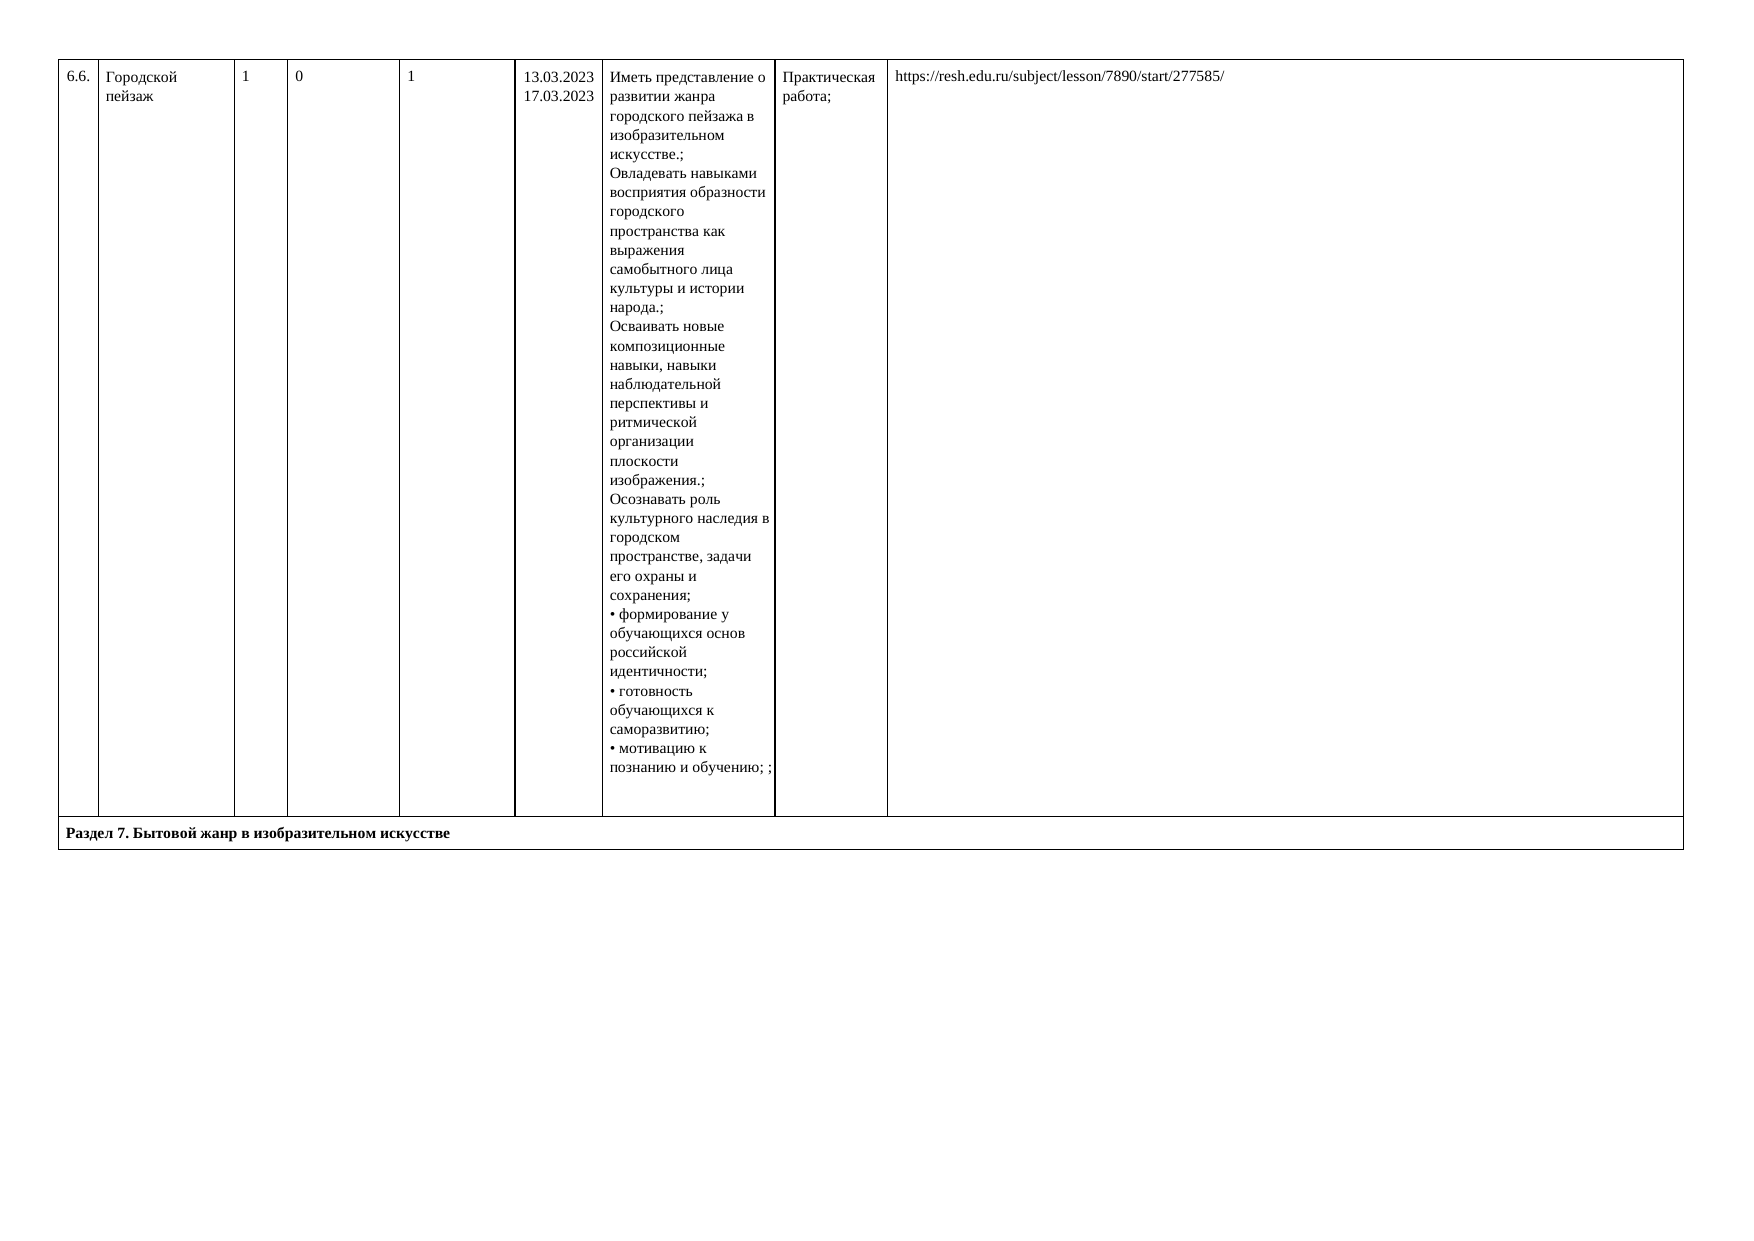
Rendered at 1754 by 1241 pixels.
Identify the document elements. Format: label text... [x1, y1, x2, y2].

table_cell Раздел 7. Бытовой жанр в изобразительном искусстве [59, 817, 1683, 849]
table_header 6.6. [59, 60, 98, 816]
table_header 13.03.2023 17.03.2023 [516, 60, 602, 816]
table_header 0 [288, 60, 399, 816]
table_header Иметь представление о развитии жанра городского пейзажа в изобразительном искусстве.; Овладевать навыками восприятия образности городского пространства как выражения самобытного лица культуры и истории народа.; Осваивать новые композиционные навыки, навыки наблюдательной перспективы и ритмической организации плоскости изображения.; Осознавать роль культурного наследия в городском пространстве, задачи его охраны и сохранения; • формирование у обучающихся основ российской идентичности; • готовность обучающихся к саморазвитию; • мотивацию к познанию и обучению; ; [603, 60, 774, 816]
table_header https://resh.edu.ru/subject/lesson/7890/start/277585/ [888, 60, 1683, 816]
table_header 1 [235, 60, 287, 816]
table_header 1 [400, 60, 514, 816]
table_header Практическая работа; [776, 60, 887, 816]
table_header Городской пейзаж [99, 60, 234, 816]
